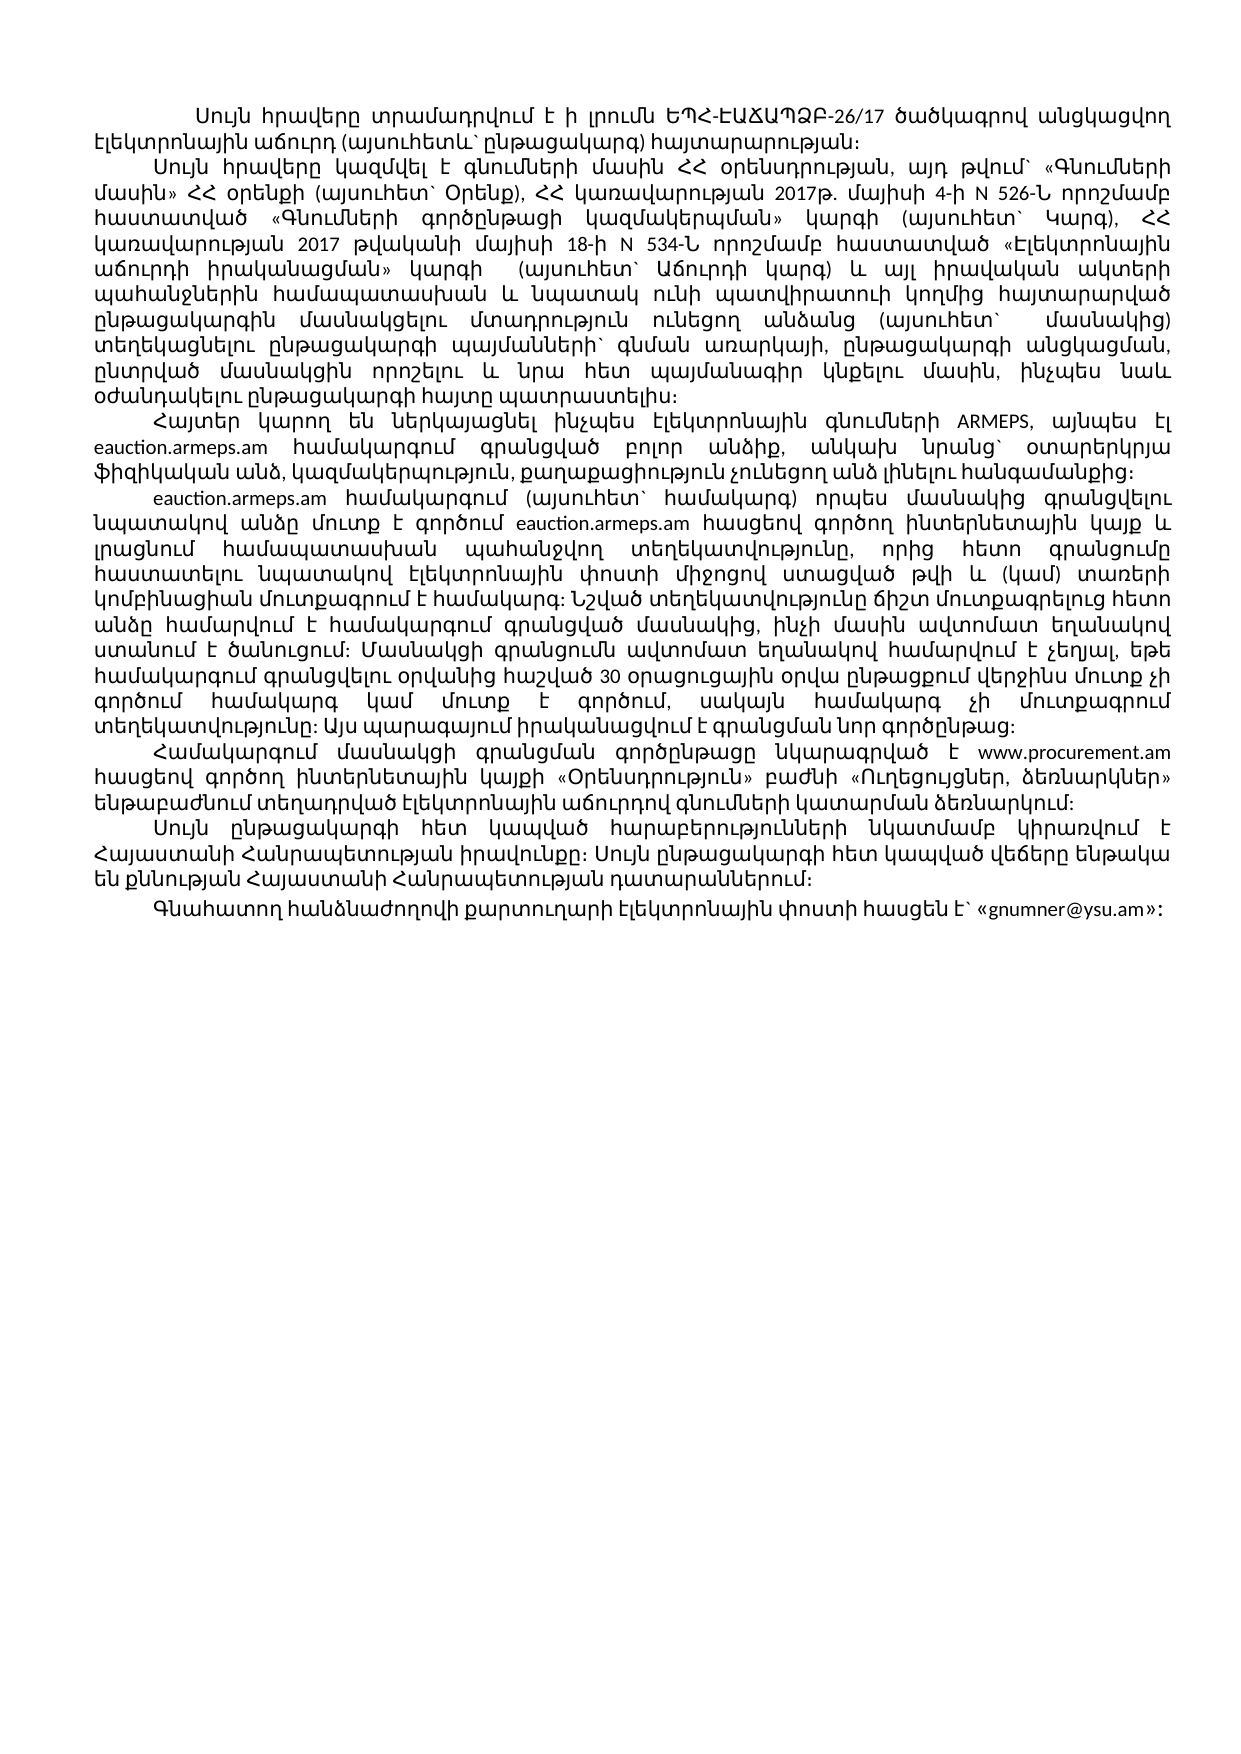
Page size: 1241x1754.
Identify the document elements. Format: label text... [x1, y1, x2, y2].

text Համակարգում մասնակցի գրանցման գործընթացը նկարագրված է www.procurement.am հասցեով գործող ինտերնետային կայքի «Օրենսդրություն» բաժնի «Ուղեցույցներ, ձեռնարկներ» ենթաբաժնում տեղադրված էլեկտրոնային աճուրդով գնումների կատարման ձեռնարկում: [94, 739, 1171, 815]
text Սույն ընթացակարգի հետ կապված հարաբերությունների նկատմամբ կիրառվում է Հայաստանի Հանրապետության իրավունքը։ Սույն ընթացակարգի հետ կապված վեճերը ենթակա են քննության Հայաստանի Հանրապետության դատարաններում։ [94, 815, 1171, 892]
text Սույն հրավերը կազմվել է գնումների մասին ՀՀ օրենսդրության, այդ թվում` «Գնումների մասին» ՀՀ օրենքի (այսուհետ` Օրենք), ՀՀ կառավարության 2017թ. մայիսի 4-ի N 526-Ն որոշմամբ հաստատված «Գնումների գործընթացի կազմակերպման» կարգի (այսուհետ` Կարգ), ՀՀ կառավարության 2017 թվականի մայիսի 18-ի N 534-Ն որոշմամբ հաստատված «Էլեկտրոնային աճուրդի իրականացման» կարգի (այսուհետ` Աճուրդի կարգ) և այլ իրավական ակտերի պահանջներին համապատասխան և նպատակ ունի պատվիրատուի կողմից հայտարարված ընթացակարգին մասնակցելու մտադրություն ունեցող անձանց (այսուհետ` մասնակից) տեղեկացնելու ընթացակարգի պայմանների` գնման առարկայի, ընթացակարգի անցկացման, ընտրված մասնակցին որոշելու և նրա հետ պայմանագիր կնքելու մասին, ինչպես նաև օժանդակելու ընթացակարգի հայտը պատրաստելիս։ [94, 154, 1171, 409]
text eauction.armeps.am համակարգում (այսուհետ` համակարգ) որպես մասնակից գրանցվելու նպատակով անձը մուտք է գործում eauction.armeps.am հասցեով գործող ինտերնետային կայք և լրացնում համապատասխան պահանջվող տեղեկատվությունը, որից հետո գրանցումը հաստատելու նպատակով էլեկտրոնային փոստի միջոցով ստացված թվի և (կամ) տառերի կոմբինացիան մուտքագրում է համակարգ: Նշված տեղեկատվությունը ճիշտ մուտքագրելուց հետո անձը համարվում է համակարգում գրանցված մասնակից, ինչի մասին ավտոմատ եղանակով ստանում է ծանուցում: Մասնակցի գրանցումն ավտոմատ եղանակով համարվում է չեղյալ, եթե համակարգում գրանցվելու օրվանից հաշված 30 օրացուցային օրվա ընթացքում վերջինս մուտք չի գործում համակարգ կամ մուտք է գործում, սակայն համակարգ չի մուտքագրում տեղեկատվությունը: Այս պարագայում իրականացվում է գրանցման նոր գործընթաց: [94, 485, 1171, 739]
text Հայտեր կարող են ներկայացնել ինչպես էլեկտրոնային գնումների ARMEPS, այնպես էլ eauction.armeps.am համակարգում գրանցված բոլոր անձիք, անկախ նրանց` օտարերկրյա ֆիզիկական անձ, կազմակերպություն, քաղաքացիություն չունեցող անձ լինելու հանգամանքից։ [94, 409, 1171, 485]
text Գնահատող հանձնաժողովի քարտուղարի էլեկտրոնային փոստի հասցեն է` «gnumner@ysu.am»: [94, 892, 1171, 922]
text Սույն հրավերը տրամադրվում է ի լրումն ԵՊՀ-ԷԱՃԱՊՁԲ-26/17 ծածկագրով անցկացվող էլեկտրոնային աճուրդ (այսուհետև` ընթացակարգ) հայտարարության։ [94, 104, 1171, 154]
